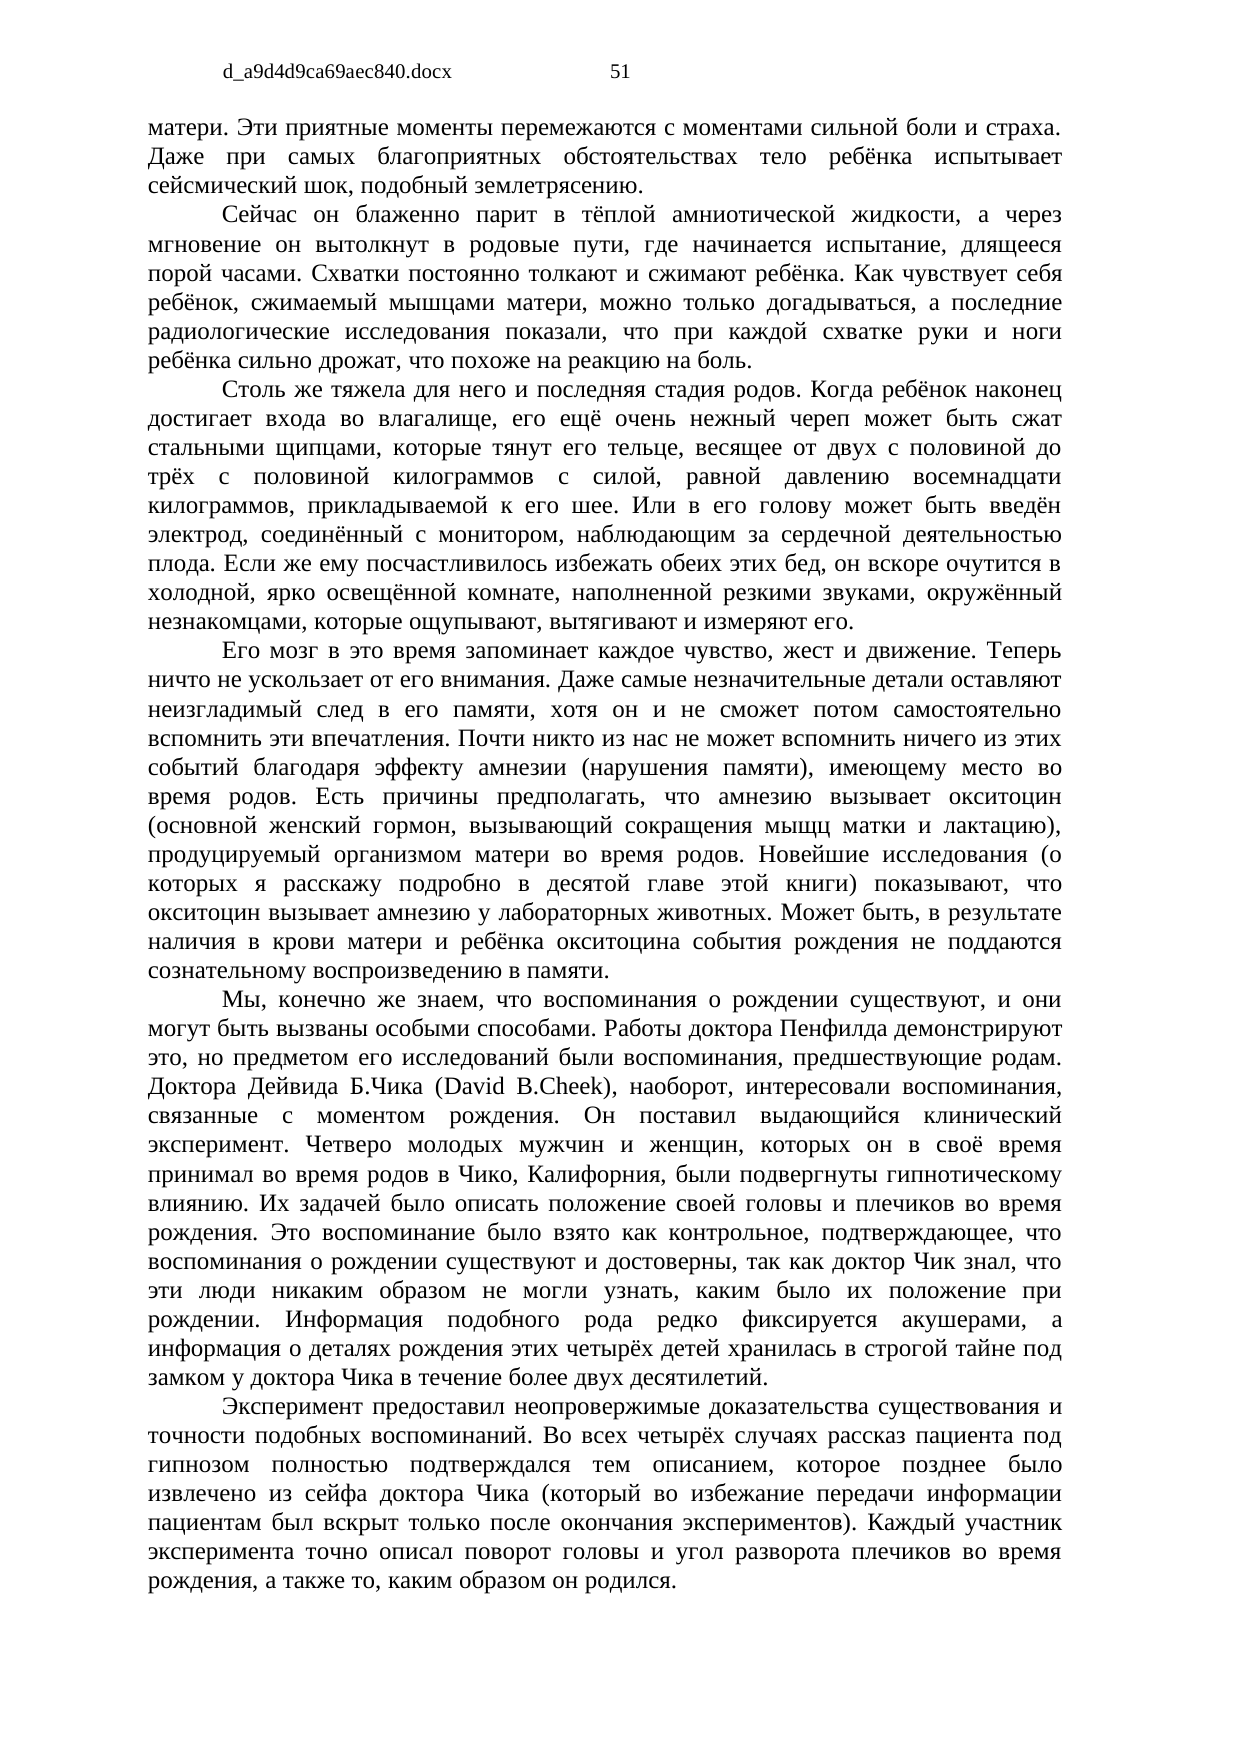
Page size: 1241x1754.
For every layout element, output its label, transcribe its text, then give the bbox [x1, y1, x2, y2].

text Сейчас он блаженно парит в тёплой амниотической жидкости, а через мгновение он вытолкнут в родовые пути, где начинается испытание, длящееся порой часами. Схватки постоянно толкают и сжимают ребёнка. Как чувствует себя ребёнок, сжимаемый мышцами матери, можно только догадываться, а последние радиологические исследования показали, что при каждой схватке руки и ноги ребёнка сильно дрожат, что похоже на реакцию на боль. [148, 199, 1063, 374]
text Столь же тяжела для него и последняя стадия родов. Когда ребёнок наконец достигает входа во влагалище, его ещё очень нежный череп может быть сжат стальными щипцами, которые тянут его тельце, весящее от двух с половиной до трёх с половиной килограммов с силой, равной давлению восемнадцати килограммов, прикладываемой к его шее. Или в его голову может быть введён электрод, соединённый с монитором, наблюдающим за сердечной деятельностью плода. Если же ему посчастливилось избежать обеих этих бед, он вскоре очутится в холодной, ярко освещённой комнате, наполненной резкими звуками, окружённый незнакомцами, которые ощупывают, вытягивают и измеряют его. [148, 374, 1063, 635]
text Его мозг в это время запоминает каждое чувство, жест и движение. Теперь ничто не ускользает от его внимания. Даже самые незначительные детали оставляют неизгладимый след в его памяти, хотя он и не сможет потом самостоятельно вспомнить эти впечатления. Почти никто из нас не может вспомнить ничего из этих событий благодаря эффекту амнезии (нарушения памяти), имеющему место во время родов. Есть причины предполагать, что амнезию вызывает окситоцин (основной женский гормон, вызывающий сокращения мыщц матки и лактацию), продуцируемый организмом матери во время родов. Новейшие исследования (о которых я расскажу подробно в десятой главе этой книги) показывают, что окситоцин вызывает амнезию у лабораторных животных. Может быть, в результате наличия в крови матери и ребёнка окситоцина события рождения не поддаются сознательному воспроизведению в памяти. [148, 635, 1063, 984]
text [148, 112, 1063, 199]
text Эксперимент предоставил неопровержимые доказательства существования и точности подобных воспоминаний. Во всех четырёх случаях рассказ пациента под гипнозом полностью подтверждался тем описанием, которое позднее было извлечено из сейфа доктора Чика (который во избежание передачи информации пациентам был вскрыт только после окончания экспериментов). Каждый участник эксперимента точно описал поворот головы и угол разворота плечиков во время рождения, а также то, каким образом он родился. [148, 1391, 1063, 1594]
text Мы, конечно же знаем, что воспоминания о рождении существуют, и они могут быть вызваны особыми способами. Работы доктора Пенфилда демонстрируют это, но предметом его исследований были воспоминания, предшествующие родам. Доктора Дейвида Б.Чика (David B.Cheek), наоборот, интересовали воспоминания, связанные с моментом рождения. Он поставил выдающийся клинический эксперимент. Четверо молодых мужчин и женщин, которых он в своё время принимал во время родов в Чико, Калифорния, были подвергнуты гипнотическому влиянию. Их задачей было описать положение своей головы и плечиков во время рождения. Это воспоминание было взято как контрольное, подтверждающее, что воспоминания о рождении существуют и достоверны, так как доктор Чик знал, что эти люди никаким образом не могли узнать, каким было их положение при рождении. Информация подобного рода редко фиксируется акушерами, а информация о деталях рождения этих четырёх детей хранилась в строгой тайне под замком у доктора Чика в течение более двух десятилетий. [148, 984, 1063, 1391]
